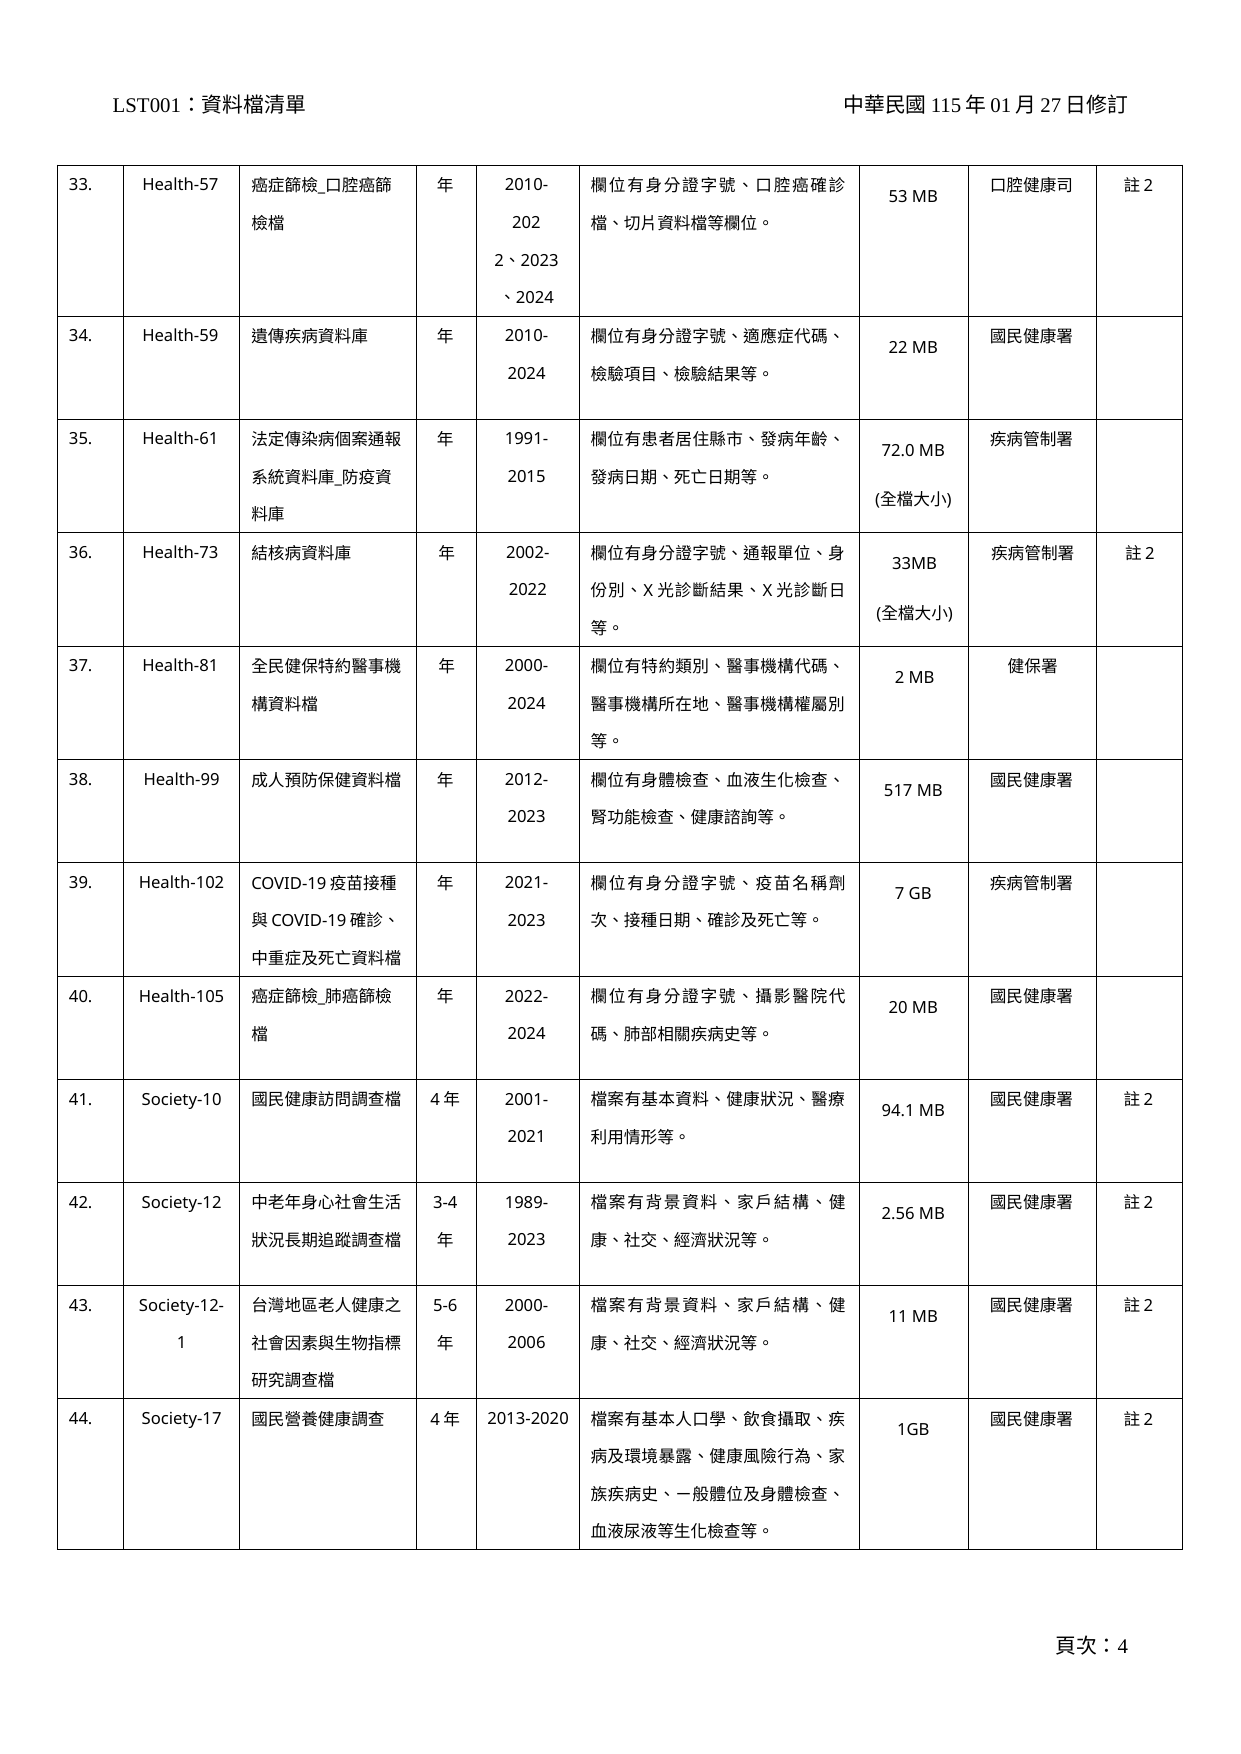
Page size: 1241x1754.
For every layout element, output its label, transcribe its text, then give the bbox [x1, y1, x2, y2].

table_cell Health-102 [124, 863, 239, 976]
table_cell 台灣地區老人健康之社會因素與生物指標研究調查檔 [240, 1286, 416, 1398]
table_cell 2010-2024 [477, 317, 579, 418]
table_cell 1991-2015 [477, 420, 579, 532]
table_cell 年 [417, 317, 476, 418]
table_cell [58, 647, 123, 759]
table_cell [58, 533, 123, 646]
table_cell 檔案有背景資料、家戶結構、健康、社交、經濟狀況等。 [580, 1286, 859, 1398]
table_cell 註2 [1097, 1399, 1182, 1549]
table_cell 檔案有背景資料、家戶結構、健康、社交、經濟狀況等。 [580, 1183, 859, 1285]
table_cell 成人預防保健資料檔 [240, 760, 416, 862]
table_cell 國民健康署 [969, 760, 1096, 862]
table_cell 中老年身心社會生活狀況長期追蹤調查檔 [240, 1183, 416, 1285]
table_cell Health-81 [124, 647, 239, 759]
table_cell 結核病資料庫 [240, 533, 416, 646]
table_cell Health-59 [124, 317, 239, 418]
table_cell Health-73 [124, 533, 239, 646]
table_cell 年 [417, 760, 476, 862]
table_cell [1097, 760, 1182, 862]
table_cell [58, 863, 123, 976]
table_cell 國民健康署 [969, 1286, 1096, 1398]
table_cell 全民健保特約醫事機構資料檔 [240, 647, 416, 759]
table_cell Society-12 [124, 1183, 239, 1285]
table_cell COVID-19疫苗接種與COVID-19確診、中重症及死亡資料檔 [240, 863, 416, 976]
table_cell 國民健康署 [969, 1080, 1096, 1182]
table_cell 疾病管制署 [969, 420, 1096, 532]
table_cell [58, 1183, 123, 1285]
table_cell 年 [417, 977, 476, 1079]
table_cell 2021-2023 [477, 863, 579, 976]
table_cell [58, 760, 123, 862]
table_cell 國民健康署 [969, 977, 1096, 1079]
table_cell 53 MB [860, 166, 968, 316]
table_cell [58, 420, 123, 532]
table_cell Society-10 [124, 1080, 239, 1182]
table_cell 癌症篩檢_肺癌篩檢檔 [240, 977, 416, 1079]
table_cell 2000-2024 [477, 647, 579, 759]
table_cell 2000-2006 [477, 1286, 579, 1398]
table_cell Health-105 [124, 977, 239, 1079]
table_cell 國民健康署 [969, 1399, 1096, 1549]
table_cell 遺傳疾病資料庫 [240, 317, 416, 418]
table_cell 欄位有特約類別、醫事機構代碼、醫事機構所在地、醫事機構權屬別等。 [580, 647, 859, 759]
table_cell [58, 1080, 123, 1182]
table_cell 33MB (全檔大小) [860, 533, 968, 646]
table_cell [1097, 420, 1182, 532]
table_cell 國民健康署 [969, 1183, 1096, 1285]
table_cell 欄位有身分證字號、適應症代碼、檢驗項目、檢驗結果等。 [580, 317, 859, 418]
table_cell 註2 [1097, 533, 1182, 646]
table_cell 疾病管制署 [969, 863, 1096, 976]
table_cell 4年 [417, 1080, 476, 1182]
table_cell 欄位有患者居住縣市、發病年齡、發病日期、死亡日期等。 [580, 420, 859, 532]
table_cell 註2 [1097, 1080, 1182, 1182]
table_cell 註2 [1097, 166, 1182, 316]
table_cell 5-6年 [417, 1286, 476, 1398]
table_cell 欄位有身分證字號、通報單位、身份別、X光診斷結果、X光診斷日等。 [580, 533, 859, 646]
table_cell 法定傳染病個案通報系統資料庫_防疫資料庫 [240, 420, 416, 532]
table_cell [1097, 647, 1182, 759]
table_cell 2.56 MB [860, 1183, 968, 1285]
table_cell [58, 317, 123, 418]
table_cell Health-99 [124, 760, 239, 862]
table_cell 疾病管制署 [969, 533, 1096, 646]
table_cell 欄位有身分證字號、口腔癌確診檔、切片資料檔等欄位。 [580, 166, 859, 316]
table_cell 2001-2021 [477, 1080, 579, 1182]
table_cell 欄位有身分證字號、攝影醫院代碼、肺部相關疾病史等。 [580, 977, 859, 1079]
table_cell 檔案有基本人口學、飲食攝取、疾病及環境暴露、健康風險行為、家族疾病史、ㄧ般體位及身體檢查、血液尿液等生化檢查等。 [580, 1399, 859, 1549]
table_cell 2022-2024 [477, 977, 579, 1079]
table_cell [58, 977, 123, 1079]
table_cell 72.0 MB (全檔大小) [860, 420, 968, 532]
table_cell 欄位有身體檢查、血液生化檢查、腎功能檢查、健康諮詢等。 [580, 760, 859, 862]
table_cell 癌症篩檢_口腔癌篩檢檔 [240, 166, 416, 316]
table_cell 11 MB [860, 1286, 968, 1398]
table_cell 國民營養健康調查 [240, 1399, 416, 1549]
table_cell 7 GB [860, 863, 968, 976]
table_cell Society-17 [124, 1399, 239, 1549]
table_cell [1097, 863, 1182, 976]
table_cell 年 [417, 863, 476, 976]
table_cell 健保署 [969, 647, 1096, 759]
table_cell 年 [417, 533, 476, 646]
table_cell Health-57 [124, 166, 239, 316]
table_cell 年 [417, 166, 476, 316]
table_cell 22 MB [860, 317, 968, 418]
table_cell Society-12-1 [124, 1286, 239, 1398]
table_cell 國民健康訪問調查檔 [240, 1080, 416, 1182]
table_cell 2013-2020 [477, 1399, 579, 1549]
table_cell [58, 1286, 123, 1398]
table_cell 1GB [860, 1399, 968, 1549]
table_cell 517 MB [860, 760, 968, 862]
table_cell [58, 1399, 123, 1549]
table_cell 檔案有基本資料、健康狀況、醫療利用情形等。 [580, 1080, 859, 1182]
table_cell 口腔健康司 [969, 166, 1096, 316]
table_cell Health-61 [124, 420, 239, 532]
table_cell 4年 [417, 1399, 476, 1549]
table_cell 2 MB [860, 647, 968, 759]
table_cell 3-4年 [417, 1183, 476, 1285]
table_cell 1989-2023 [477, 1183, 579, 1285]
table_cell 2012-2023 [477, 760, 579, 862]
table_cell 2002-2022 [477, 533, 579, 646]
table_cell 註2 [1097, 1183, 1182, 1285]
table_cell 20 MB [860, 977, 968, 1079]
table_cell 註2 [1097, 1286, 1182, 1398]
table_cell [58, 166, 123, 316]
table_cell 欄位有身分證字號、疫苗名稱劑次、接種日期、確診及死亡等。 [580, 863, 859, 976]
table_cell 年 [417, 647, 476, 759]
table_cell 2010-2022、2023、2024 [477, 166, 579, 316]
table_cell [1097, 317, 1182, 418]
table_cell 國民健康署 [969, 317, 1096, 418]
table_cell 年 [417, 420, 476, 532]
table_cell 94.1 MB [860, 1080, 968, 1182]
table_cell [1097, 977, 1182, 1079]
